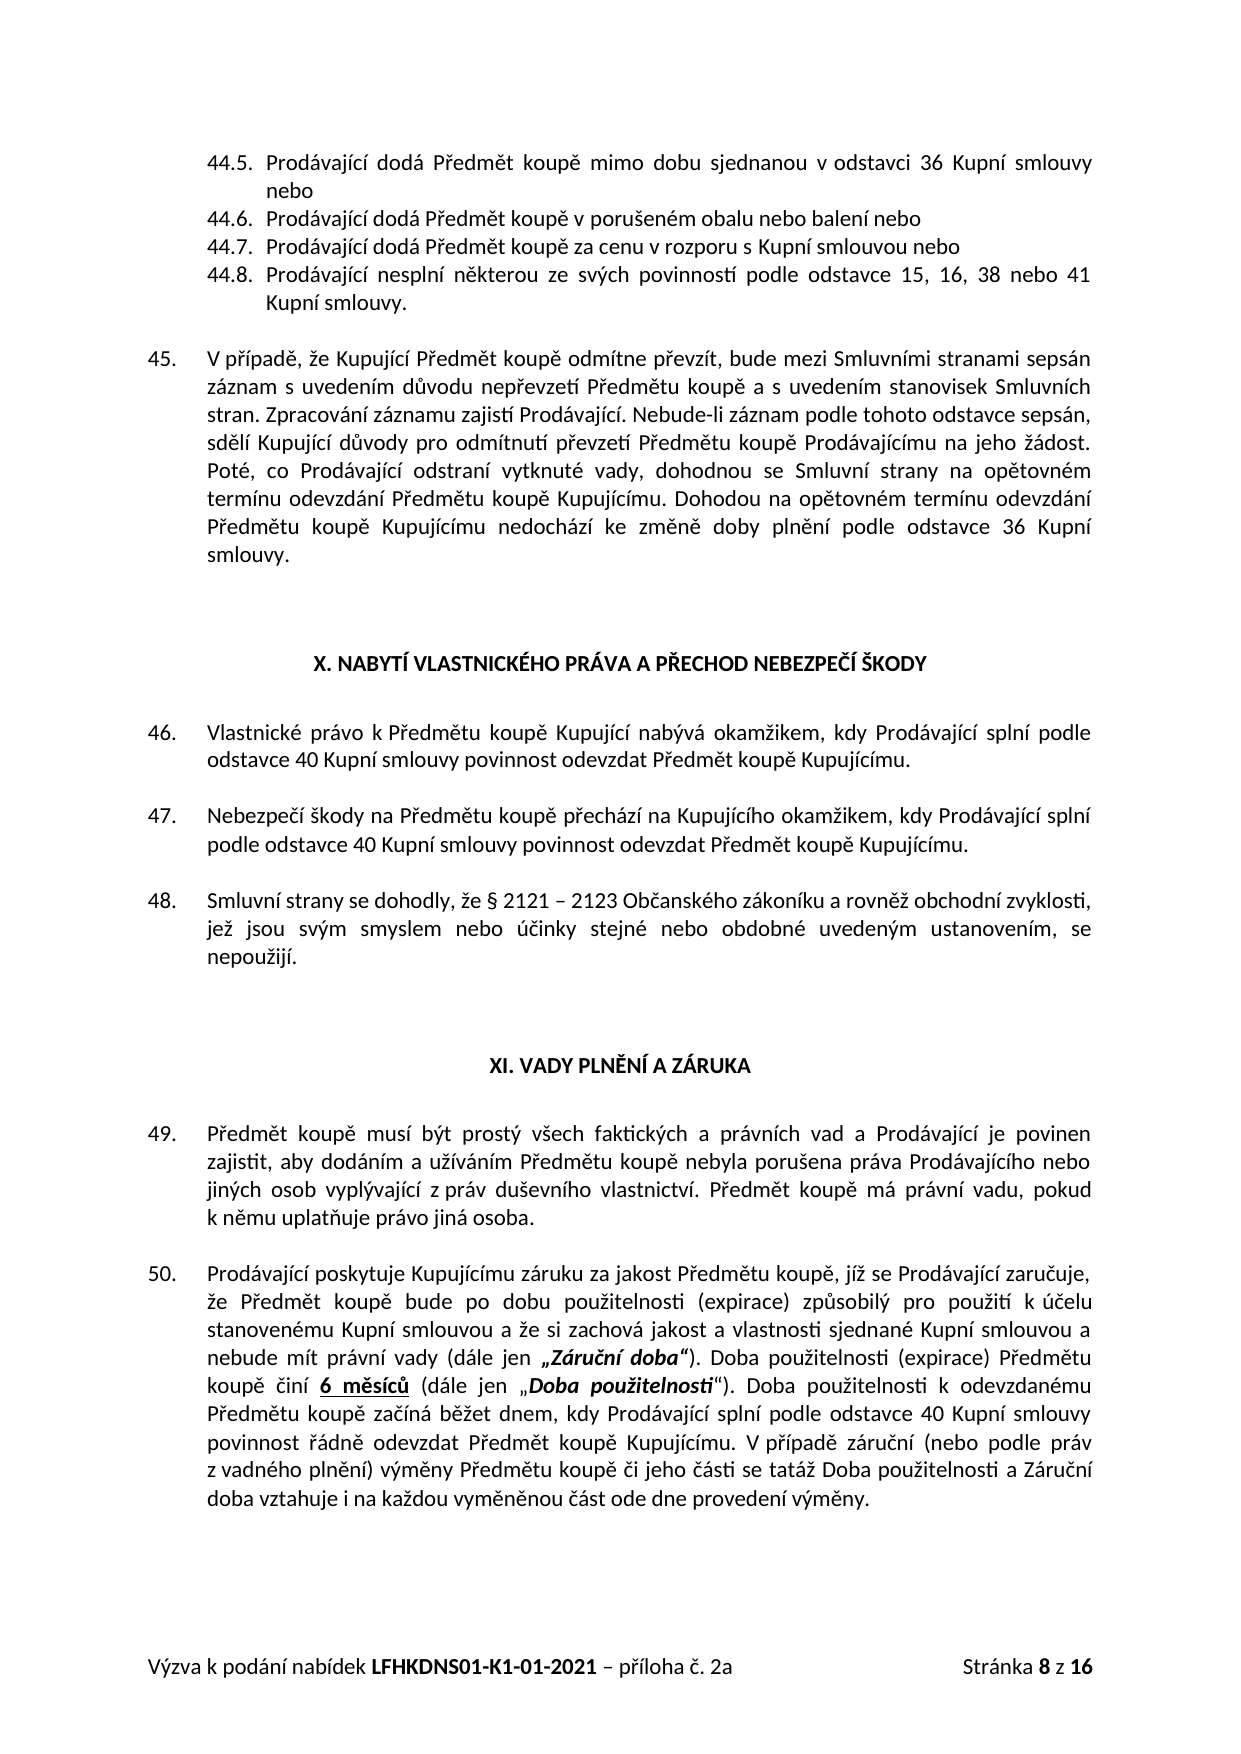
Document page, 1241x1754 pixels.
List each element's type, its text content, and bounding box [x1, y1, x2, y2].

list Předmět koupě musí být prostý všech faktických a právních vad a Prodávající je povinen zajistit, aby dodáním a užíváním Předmětu koupě nebyla porušena práva Prodávajícího nebo jiných osob vyplývající z práv duševního vlastnictví. Předmět koupě má právní vadu, pokud k němu uplatňuje právo jiná osoba. [148, 1119, 1092, 1231]
list Nebezpečí škody na Předmětu koupě přechází na Kupujícího okamžikem, kdy Prodávající splní podle odstavce 40 Kupní smlouvy povinnost odevzdat Předmět koupě Kupujícímu. [148, 802, 1092, 858]
list Prodávající poskytuje Kupujícímu záruku za jakost Předmětu koupě, jíž se Prodávající zaručuje, že Předmět koupě bude po dobu použitelnosti (expirace) způsobilý pro použití k účelu stanovenému Kupní smlouvou a že si zachová jakost a vlastnosti sjednané Kupní smlouvou a nebude mít právní vady (dále jen „Záruční doba“). Doba použitelnosti (expirace) Předmětu koupě činí 6 měsíců (dále jen „Doba použitelnosti“). Doba použitelnosti k odevzdanému Předmětu koupě začíná běžet dnem, kdy Prodávající splní podle odstavce 40 Kupní smlouvy povinnost řádně odevzdat Předmět koupě Kupujícímu. V případě záruční (nebo podle práv z vadného plnění) výměny Předmětu koupě či jeho části se tatáž Doba použitelnosti a Záruční doba vztahuje i na každou vyměněnou část ode dne provedení výměny. [148, 1259, 1092, 1512]
list Smluvní strany se dohodly, že § 2121 – 2123 Občanského zákoníku a rovněž obchodní zvyklosti, jež jsou svým smyslem nebo účinky stejné nebo obdobné uvedeným ustanovením, se nepoužijí. [148, 886, 1092, 970]
list Prodávající nesplní některou ze svých povinností podle odstavce 15, 16, 38 nebo 41 Kupní smlouvy. [207, 260, 1092, 316]
list Prodávající dodá Předmět koupě mimo dobu sjednanou v odstavci 36 Kupní smlouvy nebo [207, 148, 1092, 204]
list Prodávající dodá Předmět koupě za cenu v rozporu s Kupní smlouvou nebo [207, 232, 1092, 260]
list Vlastnické právo k Předmětu koupě Kupující nabývá okamžikem, kdy Prodávající splní podle odstavce 40 Kupní smlouvy povinnost odevzdat Předmět koupě Kupujícímu. [148, 718, 1092, 774]
subtitle VADY PLNĚNÍ A ZÁRUKA [148, 1051, 1092, 1079]
list V případě, že Kupující Předmět koupě odmítne převzít, bude mezi Smluvními stranami sepsán záznam s uvedením důvodu nepřevzetí Předmětu koupě a s uvedením stanovisek Smluvních stran. Zpracování záznamu zajistí Prodávající. Nebude-li záznam podle tohoto odstavce sepsán, sdělí Kupující důvody pro odmítnutí převzetí Předmětu koupě Prodávajícímu na jeho žádost. Poté, co Prodávající odstraní vytknuté vady, dohodnou se Smluvní strany na opětovném termínu odevzdání Předmětu koupě Kupujícímu. Dohodou na opětovném termínu odevzdání Předmětu koupě Kupujícímu nedochází ke změně doby plnění podle odstavce 36 Kupní smlouvy. [148, 344, 1092, 568]
subtitle NABYTÍ VLASTNICKÉHO PRÁVA A PŘECHOD NEBEZPEČÍ ŠKODY [148, 649, 1092, 677]
list Prodávající dodá Předmět koupě v porušeném obalu nebo balení nebo [207, 204, 1092, 232]
